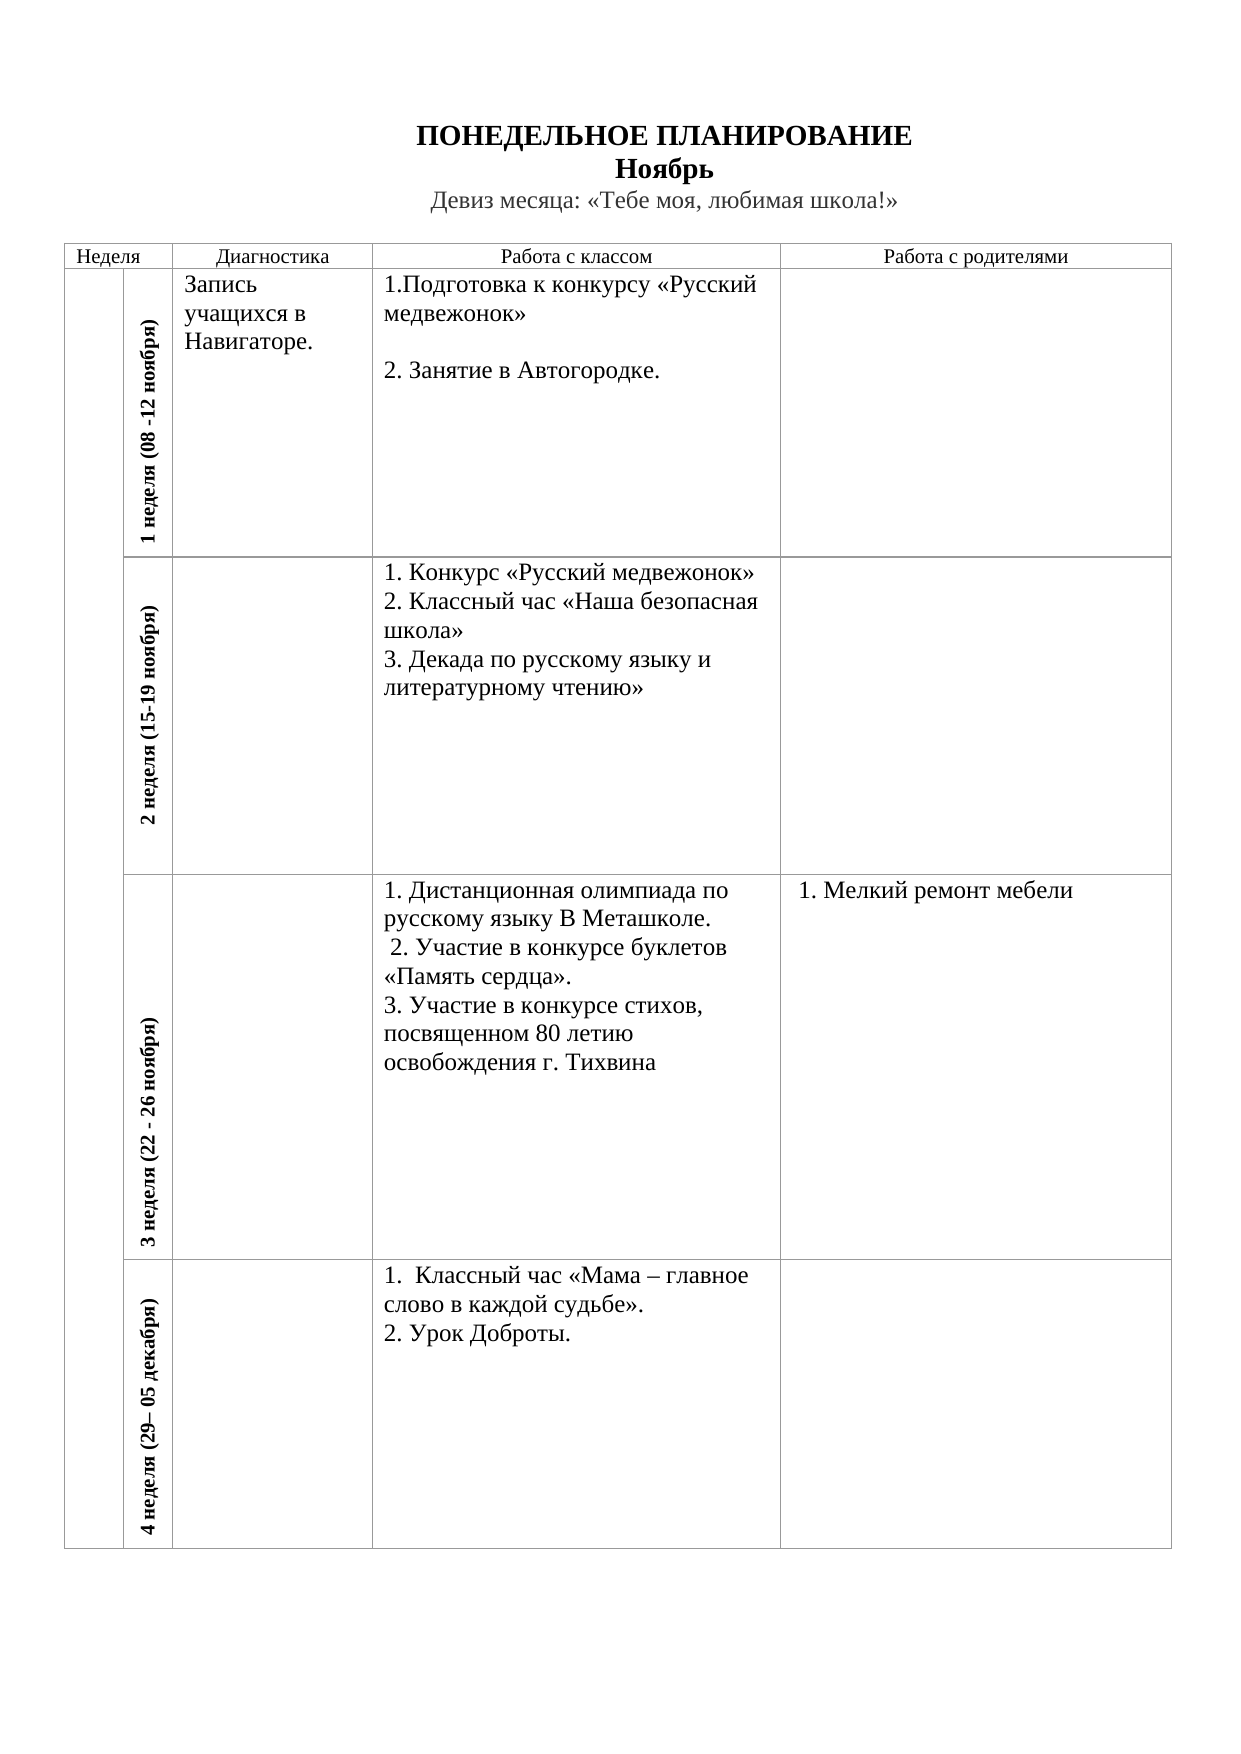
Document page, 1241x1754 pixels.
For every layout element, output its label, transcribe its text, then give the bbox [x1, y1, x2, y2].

table_cell 2 неделя (15-19 ноября) [124, 558, 172, 874]
table_header Диагностика [173, 244, 372, 268]
table_cell 1 неделя (08 -12 ноября) [124, 269, 172, 556]
table_header Работа с родителями [781, 244, 1171, 268]
table_cell [65, 269, 123, 1548]
table_header Работа с классом [373, 244, 780, 268]
text Ноябрь [177, 152, 1152, 185]
table_cell 1. Мелкий ремонт мебели [781, 875, 1171, 1259]
table_cell 3 неделя (22 - 26 ноября) [124, 875, 172, 1259]
text Девиз месяца: «Тебе моя, любимая школа!» [177, 185, 1152, 214]
table_cell Запись учащихся в Навигаторе. [173, 269, 372, 556]
table_cell 1.Подготовка к конкурсу «Русский медвежонок» 2. Занятие в Автогородке. [373, 269, 780, 556]
table_cell [173, 558, 372, 874]
table_cell [781, 1260, 1171, 1548]
table_cell 1. Классный час «Мама – главное слово в каждой судьбе». 2. Урок Доброты. [373, 1260, 780, 1548]
table_cell 4 неделя (29– 05 декабря) [124, 1260, 172, 1548]
table_cell [173, 875, 372, 1259]
table_cell 1. Конкурс «Русский медвежонок» 2. Классный час «Наша безопасная школа» 3. Декада по русскому языку и литературному чтению» [373, 558, 780, 874]
table_cell [781, 558, 1171, 874]
text ПОНЕДЕЛЬНОЕ ПЛАНИРОВАНИЕ [177, 118, 1152, 152]
table_cell 1. Дистанционная олимпиада по русскому языку В Меташколе. 2. Участие в конкурсе буклетов «Память сердца». 3. Участие в конкурсе стихов, посвященном 80 летию освобождения г. Тихвина [373, 875, 780, 1259]
table_header Неделя [65, 244, 172, 268]
table_cell [781, 269, 1171, 556]
table_cell [173, 1260, 372, 1548]
